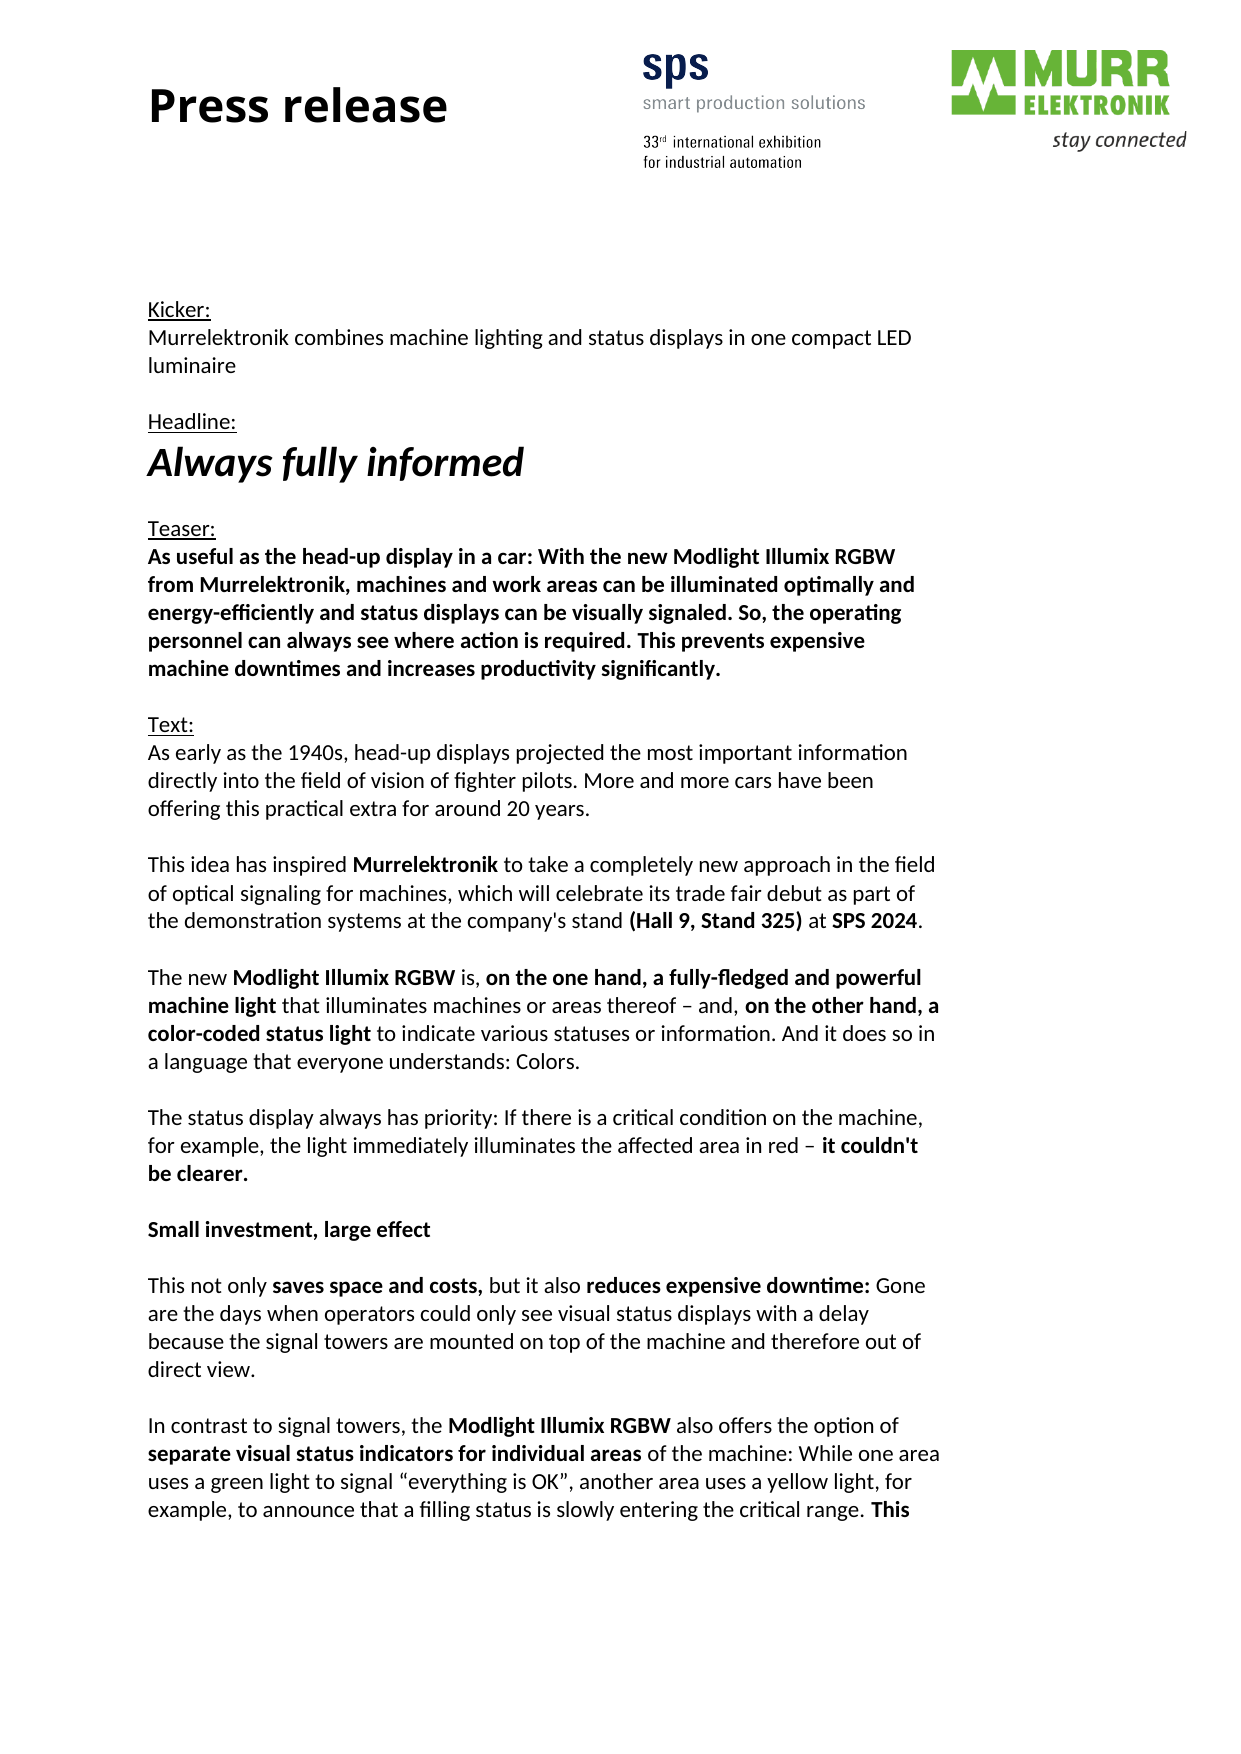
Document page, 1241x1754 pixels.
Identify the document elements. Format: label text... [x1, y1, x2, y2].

text Murrelektronik combines machine lighting and status displays in one compact LED luminaire [148, 323, 945, 379]
picture [643, 54, 865, 168]
text Always fully informed [148, 436, 945, 486]
text As useful as the head-up display in a car: With the new Modlight Illumix RGBW from Murrelektronik, machines and work areas can be illuminated optimally and energy-efficiently and status displays can be visually signaled. So, the operating personnel can always see where action is required. This prevents expensive machine downtimes and increases productivity significantly. [148, 542, 945, 682]
text Headline: [148, 407, 945, 436]
text Small investment, large effect [148, 1215, 945, 1243]
text This not only saves space and costs, but it also reduces expensive downtime: Gone are the days when operators could only see visual status displays with a delay because the signal towers are mounted on top of the machine and therefore out of direct view. [148, 1271, 945, 1383]
text The new Modlight Illumix RGBW is, on the one hand, a fully-fledged and powerful machine light that illuminates machines or areas thereof – and, on the other hand, a color-coded status light to indicate various statuses or information. And it does so in a language that everyone understands: Colors. [148, 963, 945, 1075]
text As early as the 1940s, head-up displays projected the most important information directly into the field of vision of fighter pilots. More and more cars have been offering this practical extra for around 20 years. [148, 738, 945, 823]
text The status display always has priority: If there is a critical condition on the machine, for example, the light immediately illuminates the affected area in red – it couldn't be clearer. [148, 1103, 945, 1187]
text Teaser: [148, 514, 945, 542]
text Kicker: [148, 295, 945, 323]
picture [951, 50, 1187, 152]
text This idea has inspired Murrelektronik to take a completely new approach in the field of optical signaling for machines, which will celebrate its trade fair debut as part of the demonstration systems at the company's stand (Hall 9, Stand 325) at SPS 2024. [148, 851, 945, 935]
text Text: [148, 711, 945, 738]
